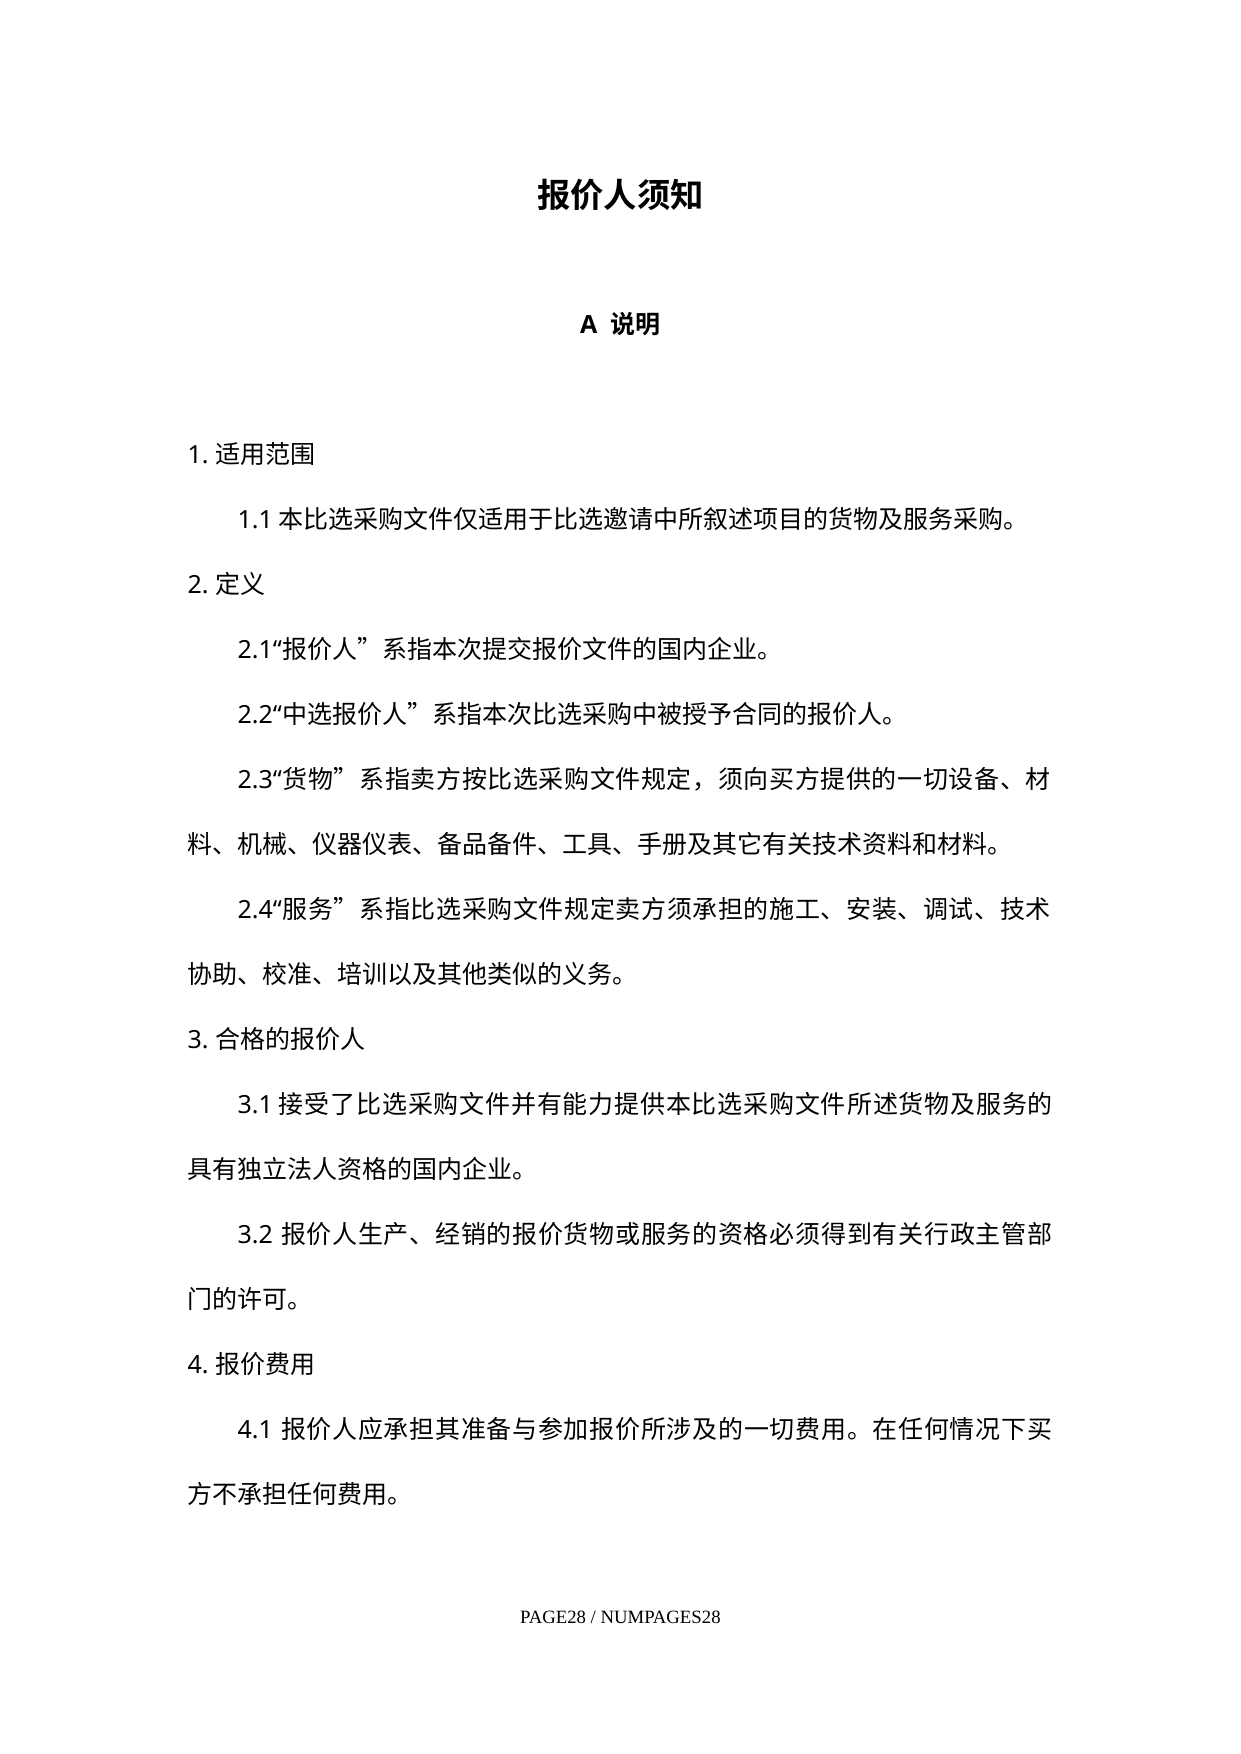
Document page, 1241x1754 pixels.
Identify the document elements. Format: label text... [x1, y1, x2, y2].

text 4. 报价费用 [187, 1330, 1053, 1395]
text 2.2“中选报价人”系指本次比选采购中被授予合同的报价人。 [187, 680, 1053, 745]
text 3.1接受了比选采购文件并有能力提供本比选采购文件所述货物及服务的具有独立法人资格的国内企业。 [187, 1070, 1053, 1200]
text A 说明 [187, 290, 1053, 355]
text 3. 合格的报价人 [187, 1005, 1053, 1070]
text 2.1“报价人”系指本次提交报价文件的国内企业。 [187, 615, 1053, 680]
text 2.4“服务”系指比选采购文件规定卖方须承担的施工、安装、调试、技术协助、校准、培训以及其他类似的义务。 [187, 875, 1053, 1005]
text 1. 适用范围 [187, 420, 1053, 485]
text 3.2 报价人生产、经销的报价货物或服务的资格必须得到有关行政主管部门的许可。 [187, 1200, 1053, 1330]
text 1.1本比选采购文件仅适用于比选邀请中所叙述项目的货物及服务采购。 [187, 485, 1053, 550]
text 报价人须知 [187, 160, 1053, 225]
text 2. 定义 [187, 550, 1053, 615]
text 4.1 报价人应承担其准备与参加报价所涉及的一切费用。在任何情况下买方不承担任何费用。 [187, 1395, 1053, 1525]
text 2.3“货物”系指卖方按比选采购文件规定，须向买方提供的一切设备、材料、机械、仪器仪表、备品备件、工具、手册及其它有关技术资料和材料。 [187, 745, 1053, 875]
